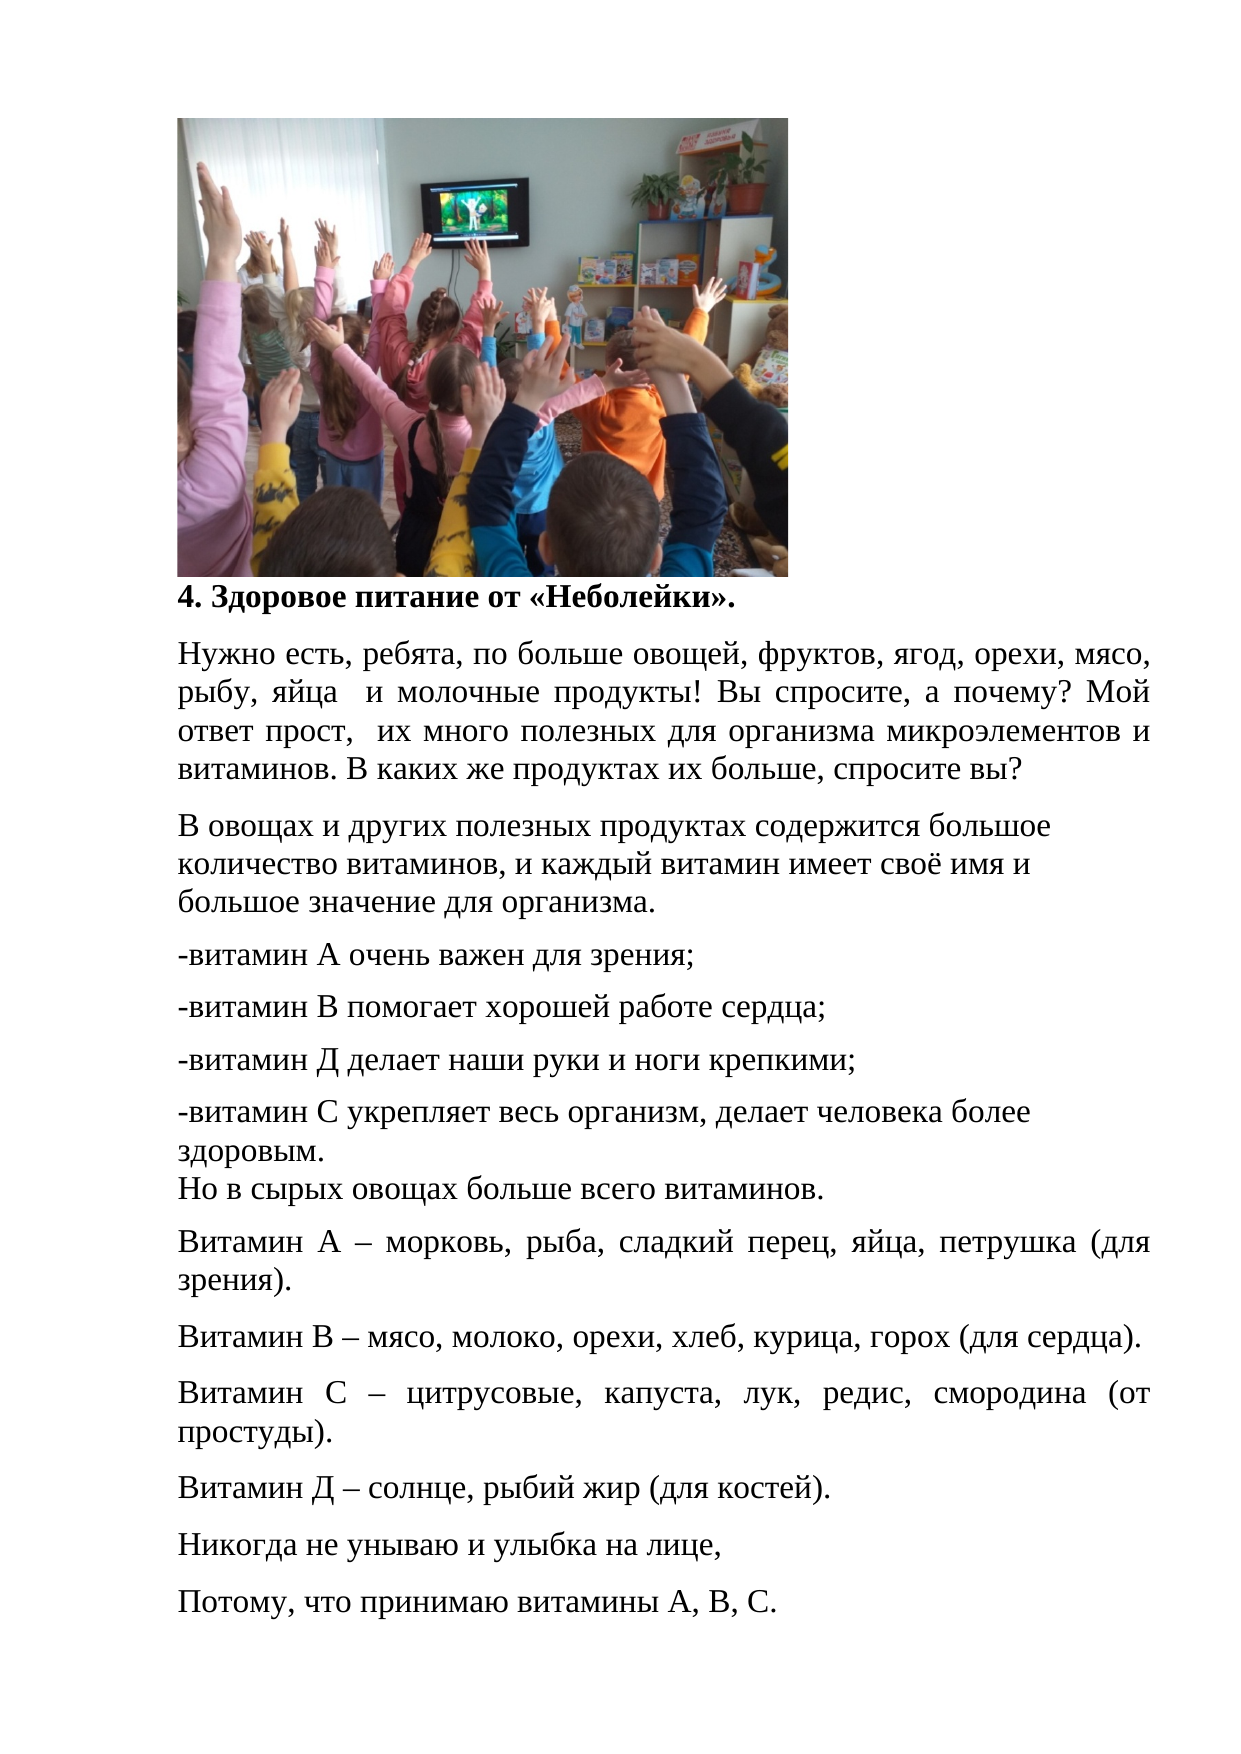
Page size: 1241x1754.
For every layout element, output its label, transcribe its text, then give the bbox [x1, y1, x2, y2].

text Нужно есть, ребята, по больше овощей, фруктов, ягод, орехи, мясо, рыбу, яйца и молочные продукты! Вы спросите, а почему? Мой ответ прост, их много полезных для организма микроэлементов и витаминов. В каких же продуктах их больше, спросите вы? [177, 633, 1152, 787]
text -витамин С укрепляет весь организм, делает человека более здоровым. Но в сырых овощах больше всего витаминов. [177, 1092, 1152, 1207]
text Витамин Д – солнце, рыбий жир (для костей). [177, 1468, 1152, 1506]
text Витамин А – морковь, рыба, сладкий перец, яйца, петрушка (для зрения). [177, 1221, 1152, 1298]
text Витамин В – мясо, молоко, орехи, хлеб, курица, горох (для сердца). [177, 1316, 1152, 1354]
text Потому, что принимаю витамины А, В, С. [177, 1581, 1152, 1619]
text 4. Здоровое питание от «Неболейки». [177, 577, 1152, 615]
text Витамин С – цитрусовые, капуста, лук, редис, смородина (от простуды). [177, 1373, 1152, 1449]
text Никогда не унываю и улыбка на лице, [177, 1524, 1152, 1563]
picture [177, 118, 789, 577]
text -витамин В помогает хорошей работе сердца; [177, 987, 1152, 1025]
text -витамин Д делает наши руки и ноги крепкими; [177, 1039, 1152, 1078]
text В овощах и других полезных продуктах содержится большое количество витаминов, и каждый витамин имеет своё имя и большое значение для организма. [177, 805, 1152, 920]
text -витамин А очень важен для зрения; [177, 934, 1152, 973]
